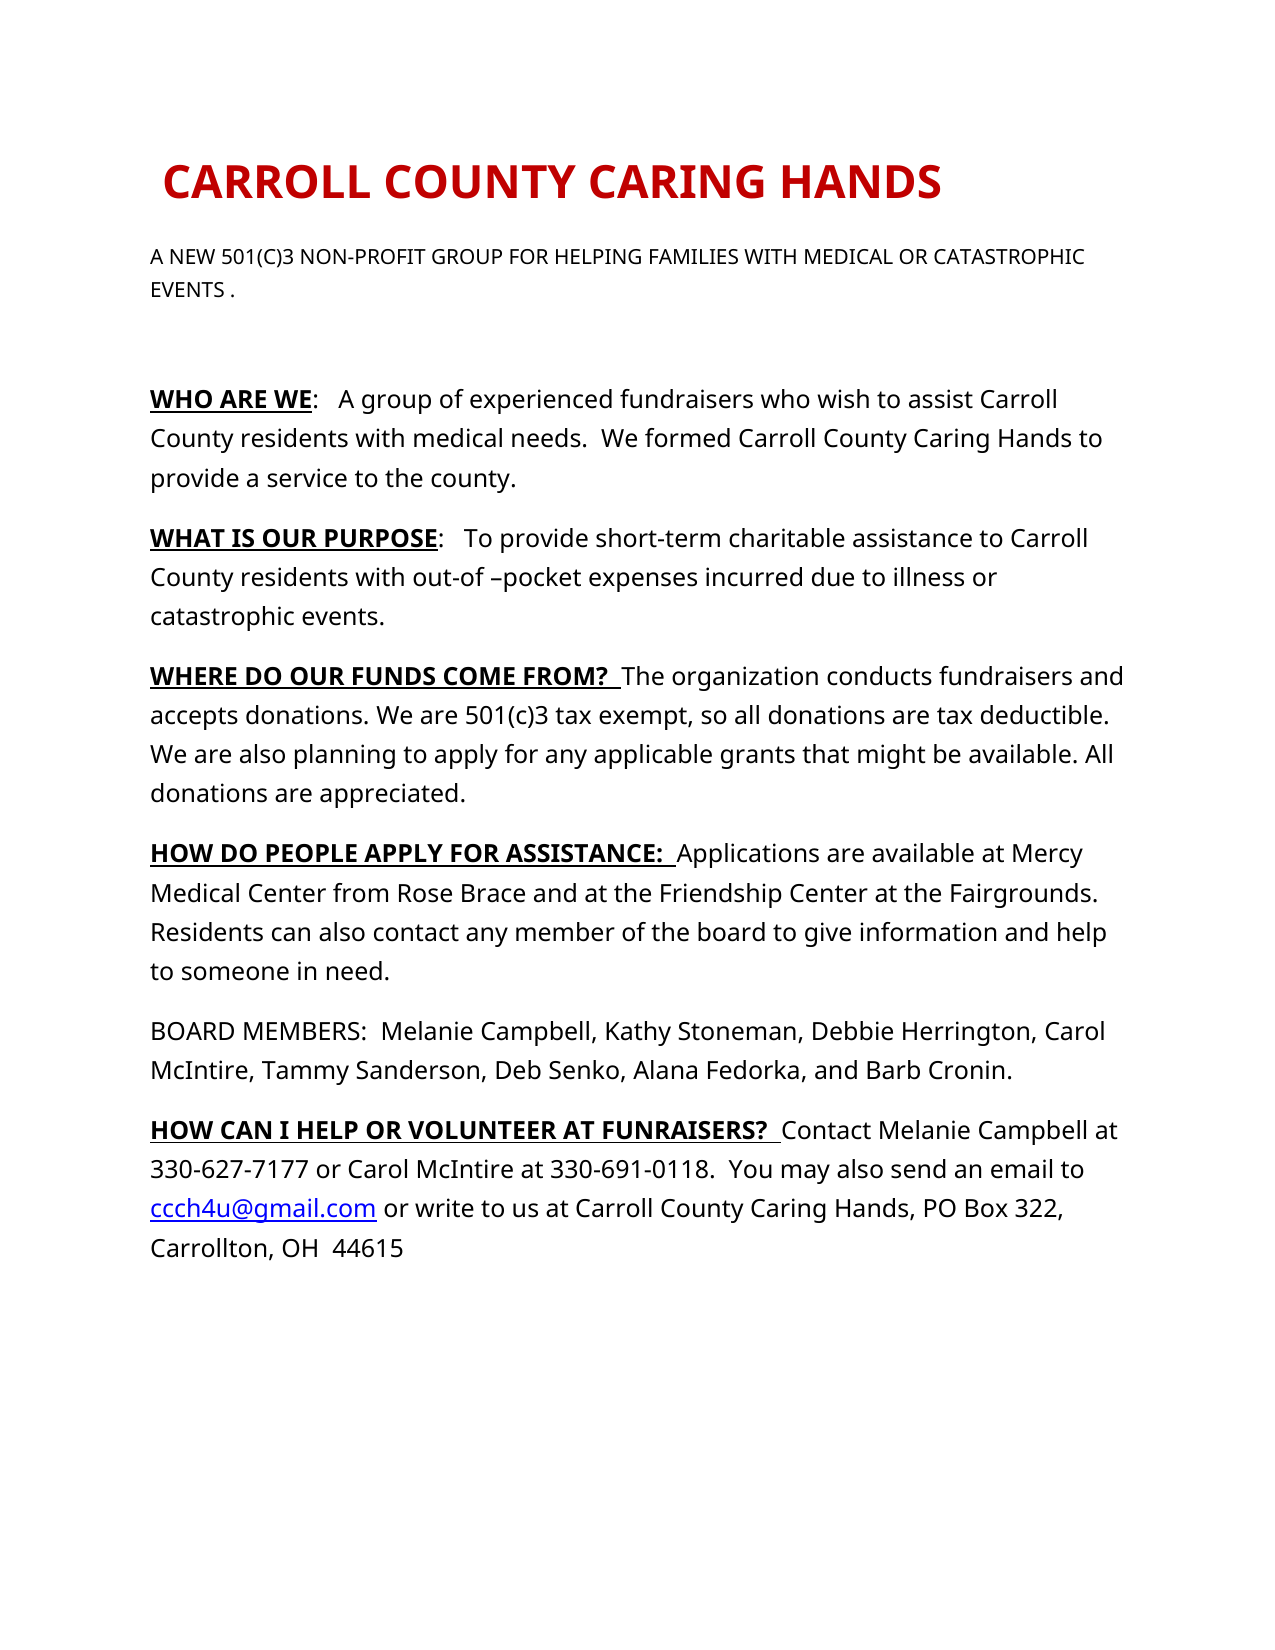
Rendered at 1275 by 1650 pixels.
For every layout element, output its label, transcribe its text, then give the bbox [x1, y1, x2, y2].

text WHO ARE WE: A group of experienced fundraisers who wish to assist Carroll County residents with medical needs. We formed Carroll County Caring Hands to provide a service to the county. [150, 382, 1125, 494]
text HOW CAN I HELP OR VOLUNTEER AT FUNRAISERS? Contact Melanie Campbell at 330-627-7177 or Carol McIntire at 330-691-0118. You may also send an email to ccch4u@gmail.com or write to us at Carroll County Caring Hands, PO Box 322, Carrollton, OH 44615 [150, 1113, 1125, 1264]
text BOARD MEMBERS: Melanie Campbell, Kathy Stoneman, Debbie Herrington, Carol McIntire, Tammy Sanderson, Deb Senko, Alana Fedorka, and Barb Cronin. [150, 1014, 1125, 1087]
text WHERE DO OUR FUNDS COME FROM? The organization conducts fundraisers and accepts donations. We are 501(c)3 tax exempt, so all donations are tax deductible. We are also planning to apply for any applicable grants that might be available. All donations are appreciated. [150, 659, 1125, 810]
text A NEW 501(C)3 NON-PROFIT GROUP FOR HELPING FAMILIES WITH MEDICAL OR CATASTROPHIC EVENTS . [150, 242, 1125, 303]
text CARROLL COUNTY CARING HANDS [150, 150, 1125, 212]
text HOW DO PEOPLE APPLY FOR ASSISTANCE: Applications are available at Mercy Medical Center from Rose Brace and at the Friendship Center at the Fairgrounds. Residents can also contact any member of the board to give information and help to someone in need. [150, 836, 1125, 988]
text WHAT IS OUR PURPOSE: To provide short-term charitable assistance to Carroll County residents with out-of –pocket expenses incurred due to illness or catastrophic events. [150, 520, 1125, 633]
